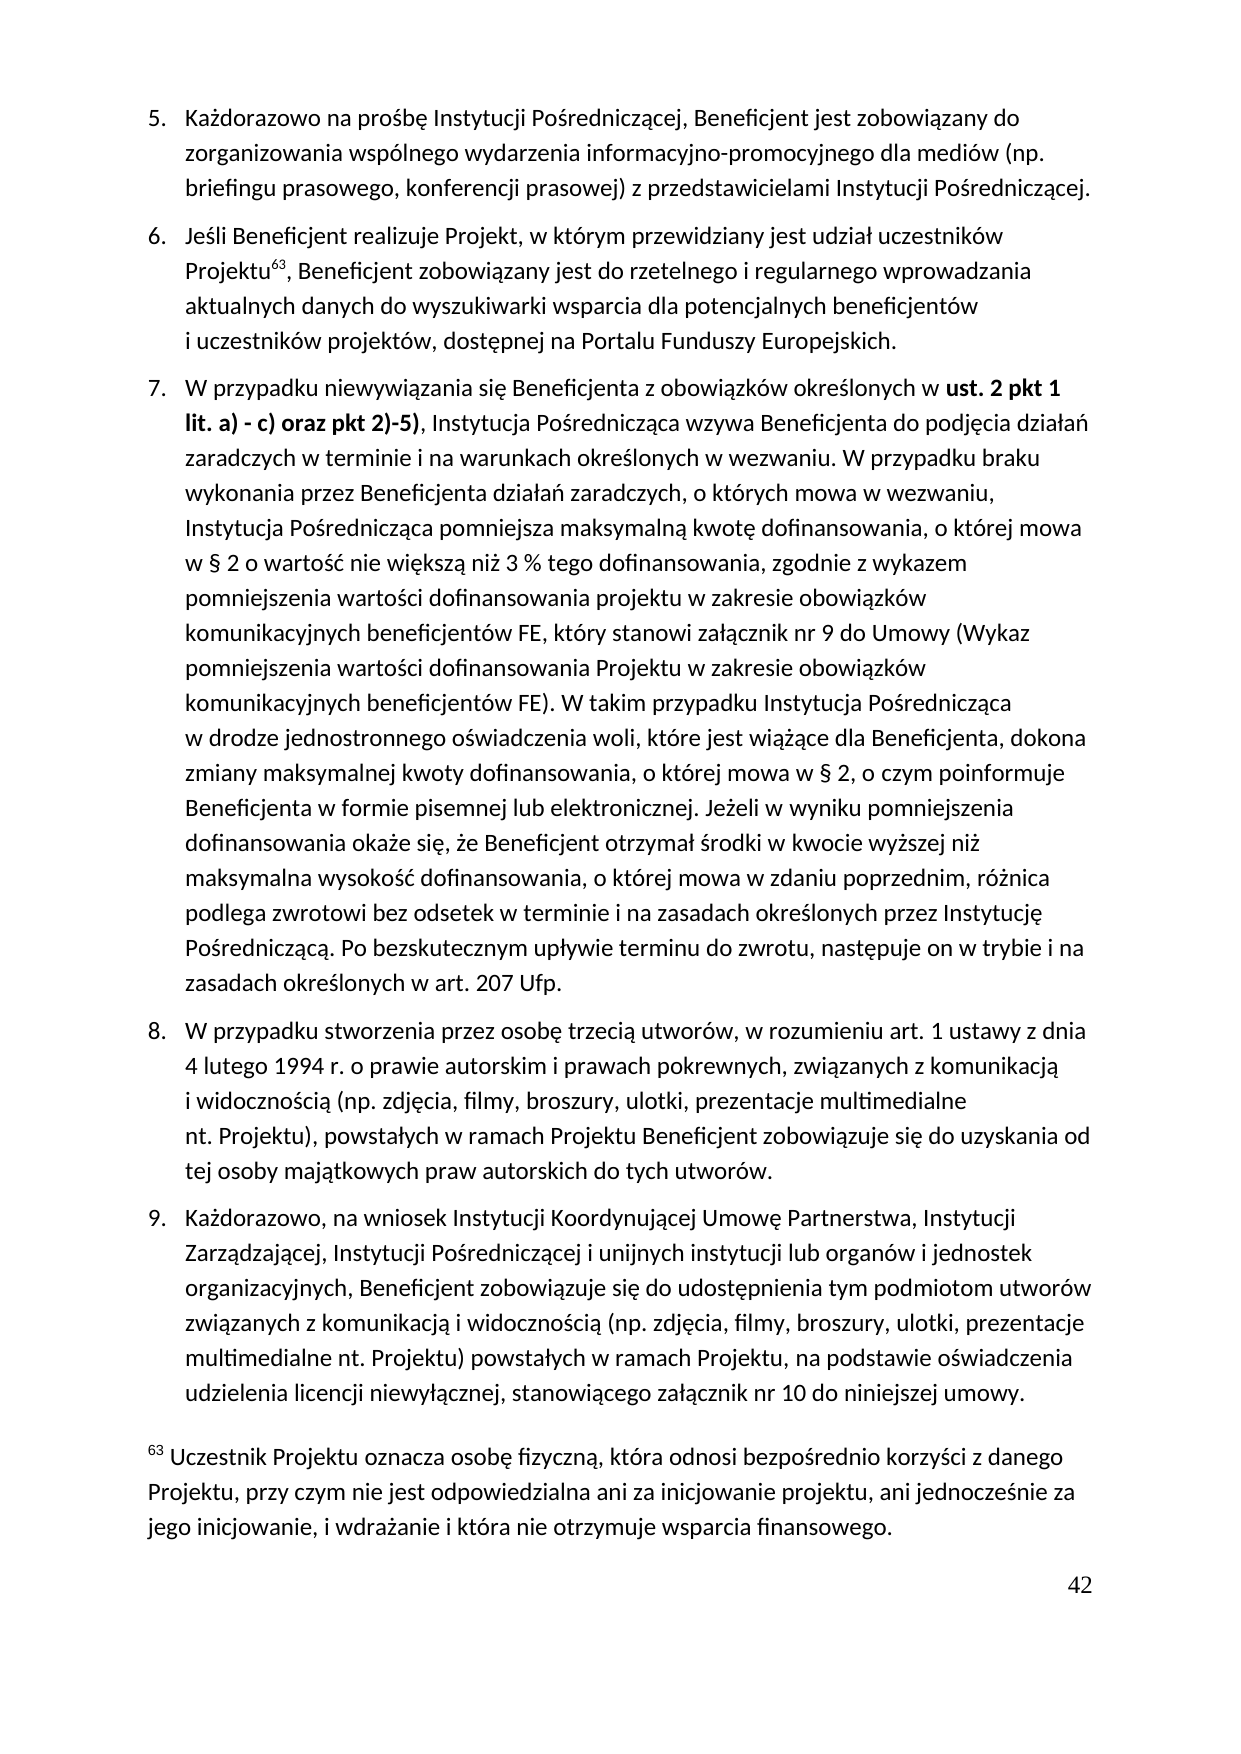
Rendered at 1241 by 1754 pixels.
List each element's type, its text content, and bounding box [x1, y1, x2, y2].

list W przypadku stworzenia przez osobę trzecią utworów, w rozumieniu art. 1 ustawy z dnia 4 lutego 1994 r. o prawie autorskim i prawach pokrewnych, związanych z komunikacją i widocznością (np. zdjęcia, filmy, broszury, ulotki, prezentacje multimedialne nt. Projektu), powstałych w ramach Projektu Beneficjent zobowiązuje się do uzyskania od tej osoby majątkowych praw autorskich do tych utworów. [148, 1015, 1092, 1186]
list Każdorazowo, na wniosek Instytucji Koordynującej Umowę Partnerstwa, Instytucji Zarządzającej, Instytucji Pośredniczącej i unijnych instytucji lub organów i jednostek organizacyjnych, Beneficjent zobowiązuje się do udostępnienia tym podmiotom utworów związanych z komunikacją i widocznością (np. zdjęcia, filmy, broszury, ulotki, prezentacje multimedialne nt. Projektu) powstałych w ramach Projektu, na podstawie oświadczenia udzielenia licencji niewyłącznej, stanowiącego załącznik nr 10 do niniejszej umowy. [148, 1203, 1092, 1408]
list W przypadku niewywiązania się Beneficjenta z obowiązków określonych w ust. 2 pkt 1 lit. a) - c) oraz pkt 2)-5), Instytucja Pośrednicząca wzywa Beneficjenta do podjęcia działań zaradczych w terminie i na warunkach określonych w wezwaniu. W przypadku braku wykonania przez Beneficjenta działań zaradczych, o których mowa w wezwaniu, Instytucja Pośrednicząca pomniejsza maksymalną kwotę dofinansowania, o której mowa w § 2 o wartość nie większą niż 3 % tego dofinansowania, zgodnie z wykazem pomniejszenia wartości dofinansowania projektu w zakresie obowiązków komunikacyjnych beneficjentów FE, który stanowi załącznik nr 9 do Umowy (Wykaz pomniejszenia wartości dofinansowania Projektu w zakresie obowiązków komunikacyjnych beneficjentów FE). W takim przypadku Instytucja Pośrednicząca w drodze jednostronnego oświadczenia woli, które jest wiążące dla Beneficjenta, dokona zmiany maksymalnej kwoty dofinansowania, o której mowa w § 2, o czym poinformuje Beneficjenta w formie pisemnej lub elektronicznej. Jeżeli w wyniku pomniejszenia dofinansowania okaże się, że Beneficjent otrzymał środki w kwocie wyższej niż maksymalna wysokość dofinansowania, o której mowa w zdaniu poprzednim, różnica podlega zwrotowi bez odsetek w terminie i na zasadach określonych przez Instytucję Pośredniczącą. Po bezskutecznym upływie terminu do zwrotu, następuje on w trybie i na zasadach określonych w art. 207 Ufp. [148, 373, 1092, 998]
list Każdorazowo na prośbę Instytucji Pośredniczącej, Beneficjent jest zobowiązany do zorganizowania wspólnego wydarzenia informacyjno-promocyjnego dla mediów (np. briefingu prasowego, konferencji prasowej) z przedstawicielami Instytucji Pośredniczącej. [148, 103, 1092, 203]
list Jeśli Beneficjent realizuje Projekt, w którym przewidziany jest udział uczestników Projektu, Beneficjent zobowiązany jest do rzetelnego i regularnego wprowadzania aktualnych danych do wyszukiwarki wsparcia dla potencjalnych beneficjentów i uczestników projektów, dostępnej na Portalu Funduszy Europejskich. [148, 220, 1092, 356]
